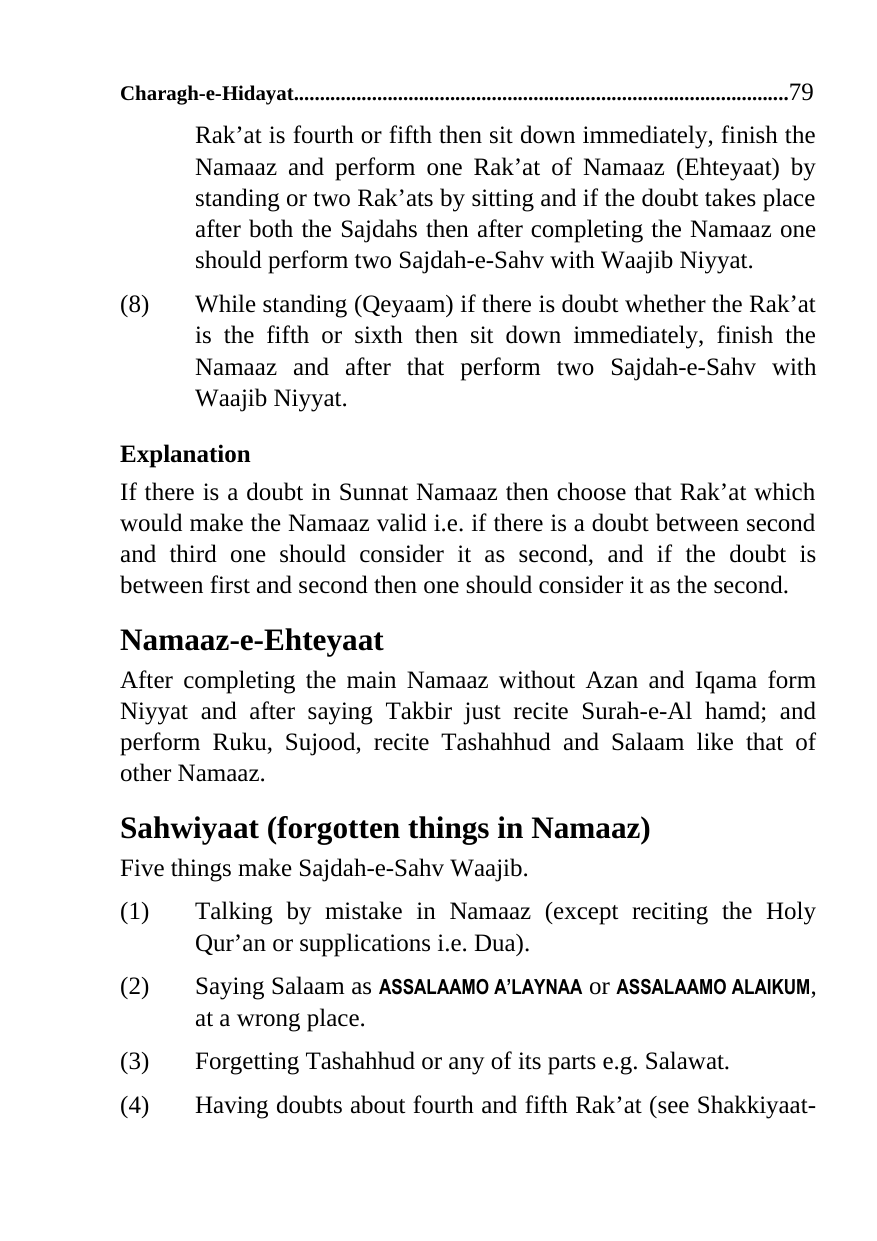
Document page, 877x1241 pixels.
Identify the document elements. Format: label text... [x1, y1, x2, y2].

text After completing the main Namaaz without Azan and Iqama form Niyyat and after saying Takbir just recite Surah-e-Al hamd; and perform Ruku, Sujood, recite Tashahhud and Salaam like that of other Namaaz. [120, 663, 817, 788]
text Five things make Sajdah-e-Sahv Waajib. [120, 851, 817, 882]
subtitle Sahwiyaat (forgotten things in Namaaz) [120, 809, 817, 845]
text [120, 119, 817, 275]
text (1) Talking by mistake in Namaaz (except reciting the Holy Qur’an or supplications i.e. Dua). [120, 895, 817, 957]
text (8) While standing (Qeyaam) if there is doubt whether the Rak’at is the fifth or sixth then sit down immediately, finish the Namaaz and after that perform two Sajdah-e-Sahv with Waajib Niyyat. [120, 287, 817, 412]
subtitle Explanation [120, 437, 817, 469]
text If there is a doubt in Sunnat Namaaz then choose that Rak’at which would make the Namaaz valid i.e. if there is a doubt between second and third one should consider it as second, and if the doubt is between first and second then one should consider it as the second. [120, 475, 817, 600]
text (2) Saying Salaam as ASSALAAMO A’LAYNAA or ASSALAAMO ALAIKUM, at a wrong place. [120, 970, 817, 1032]
subtitle Namaaz-e-Ehteyaat [120, 621, 817, 657]
text (3) Forgetting Tashahhud or any of its parts e.g. Salawat. [120, 1045, 817, 1076]
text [120, 1088, 817, 1120]
